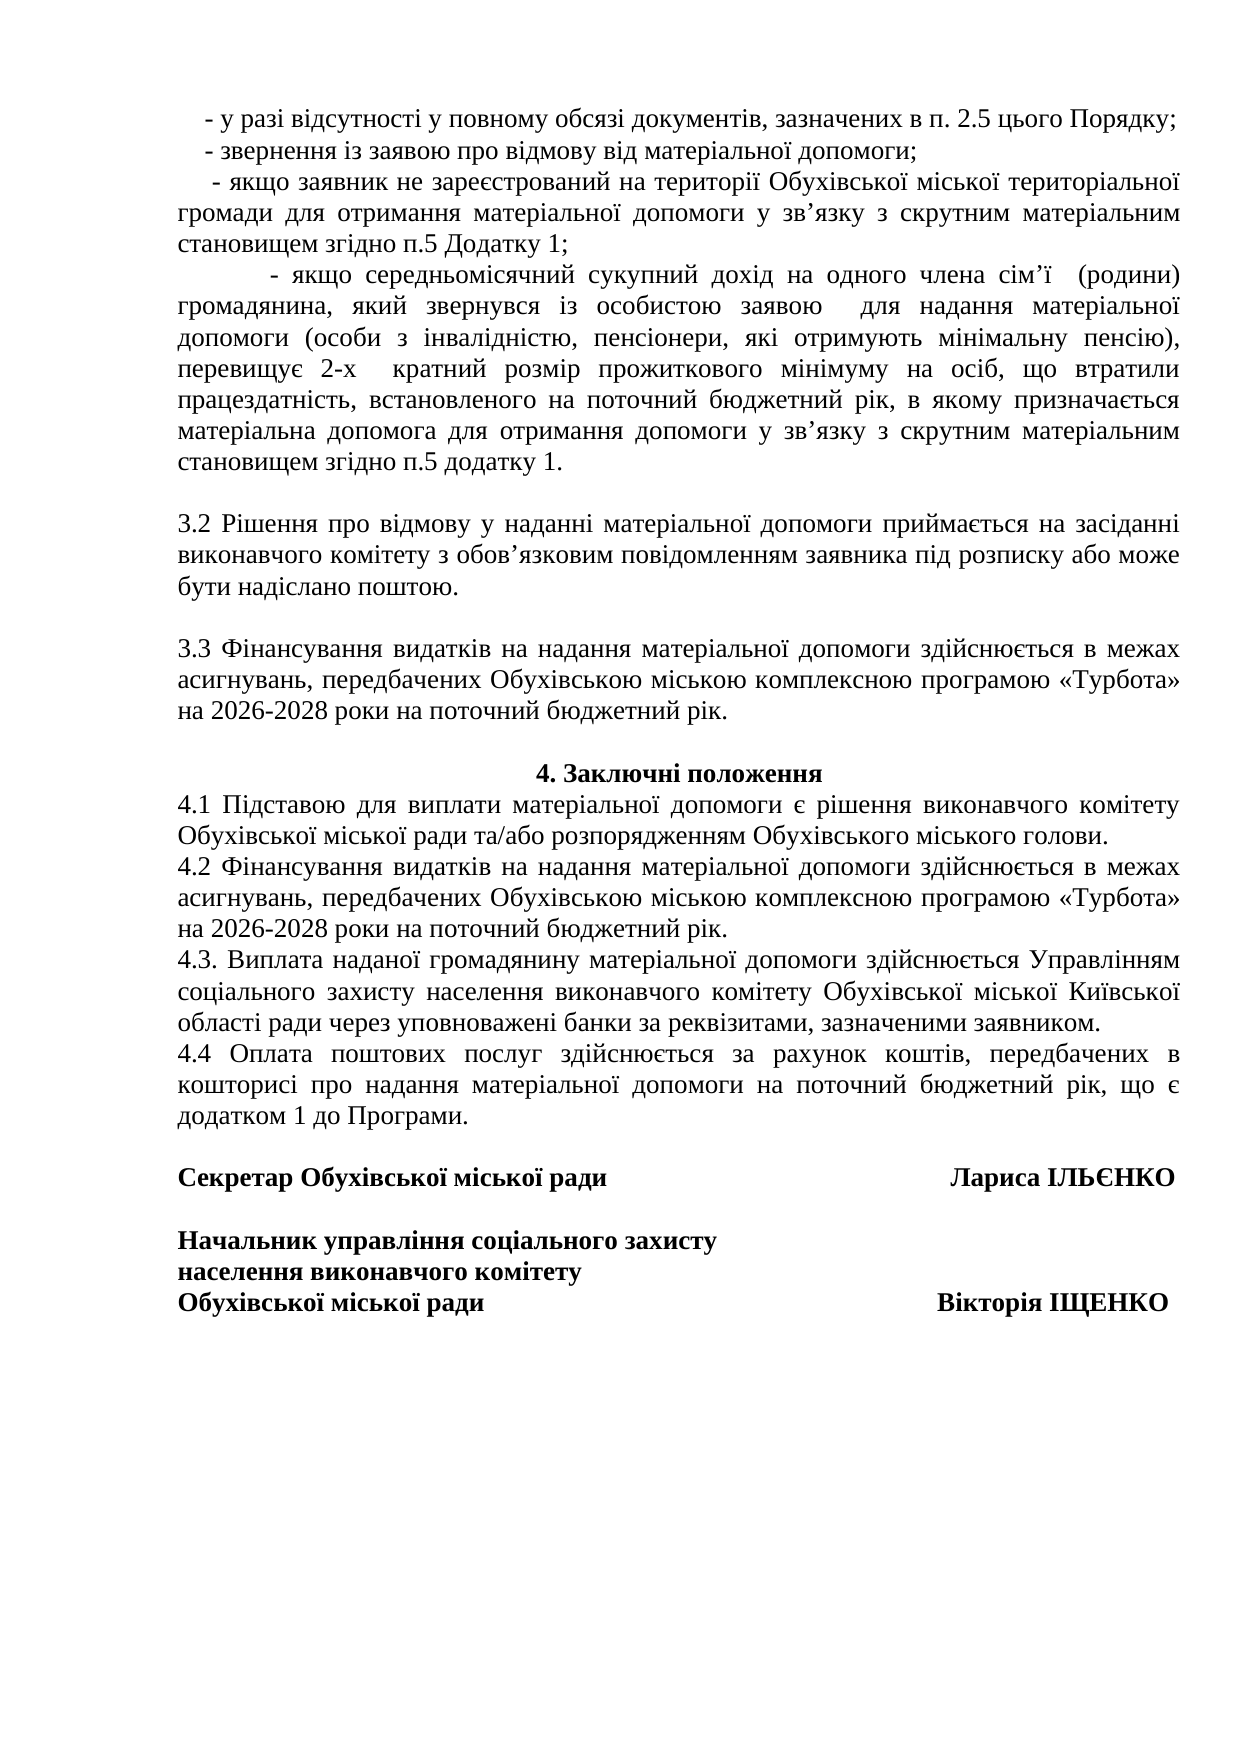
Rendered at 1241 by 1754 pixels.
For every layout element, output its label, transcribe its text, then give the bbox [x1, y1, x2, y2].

text 3.2 Рішення про відмову у наданні матеріальної допомоги приймається на засіданні виконавчого комітету з обов’язковим повідомленням заявника під розписку або може бути надіслано поштою. [177, 507, 1181, 601]
text 4. Заключні положення [177, 757, 1181, 788]
text Начальник управління соціального захисту [177, 1224, 1181, 1255]
text - у разі відсутності у повному обсязі документів, зазначених в п. 2.5 цього Порядку; [177, 103, 1181, 134]
text - якщо заявник не зареєстрований на території Обухівської міської територіальної громади для отримання матеріальної допомоги у зв’язку з скрутним матеріальним становищем згідно п.5 Додатку 1; [177, 165, 1181, 258]
text 3.3 Фінансування видатків на надання матеріальної допомоги здійснюється в межах асигнувань, передбачених Обухівською міською комплексною програмою «Турбота» на 2026-2028 роки на поточний бюджетний рік. [177, 632, 1181, 726]
text 4.3. Виплата наданої громадянину матеріальної допомоги здійснюється Управлінням соціального захисту населення виконавчого комітету Обухівської міської Київської області ради через уповноважені банки за реквізитами, зазначеними заявником. [177, 943, 1181, 1037]
text населення виконавчого комітету [177, 1255, 1181, 1286]
text 4.1 Підставою для виплати матеріальної допомоги є рішення виконавчого комітету Обухівської міської ради та/або розпорядженням Обухівського міського голови. [177, 788, 1181, 850]
text Обухівської міської ради Вікторія ІЩЕНКО [177, 1286, 1181, 1317]
text 4.2 Фінансування видатків на надання матеріальної допомоги здійснюється в межах асигнувань, передбачених Обухівською міською комплексною програмою «Турбота» на 2026-2028 роки на поточний бюджетний рік. [177, 850, 1181, 943]
text - якщо середньомісячний сукупний дохід на одного члена сім’ї (родини) громадянина, який звернувся із особистою заявою для надання матеріальної допомоги (особи з інвалідністю, пенсіонери, які отримують мінімальну пенсію), перевищує 2-х кратний розмір прожиткового мінімуму на осіб, що втратили працездатність, встановленого на поточний бюджетний рік, в якому призначається матеріальна допомога для отримання допомоги у зв’язку з скрутним матеріальним становищем згідно п.5 додатку 1. [177, 258, 1181, 476]
text - звернення із заявою про відмову від матеріальної допомоги; [177, 134, 1181, 165]
text 4.4 Оплата поштових послуг здійснюється за рахунок коштів, передбачених в кошторисі про надання матеріальної допомоги на поточний бюджетний рік, що є додатком 1 до Програми. [177, 1037, 1181, 1130]
text Секретар Обухівської міської ради Лариса ІЛЬЄНКО [177, 1162, 1181, 1193]
